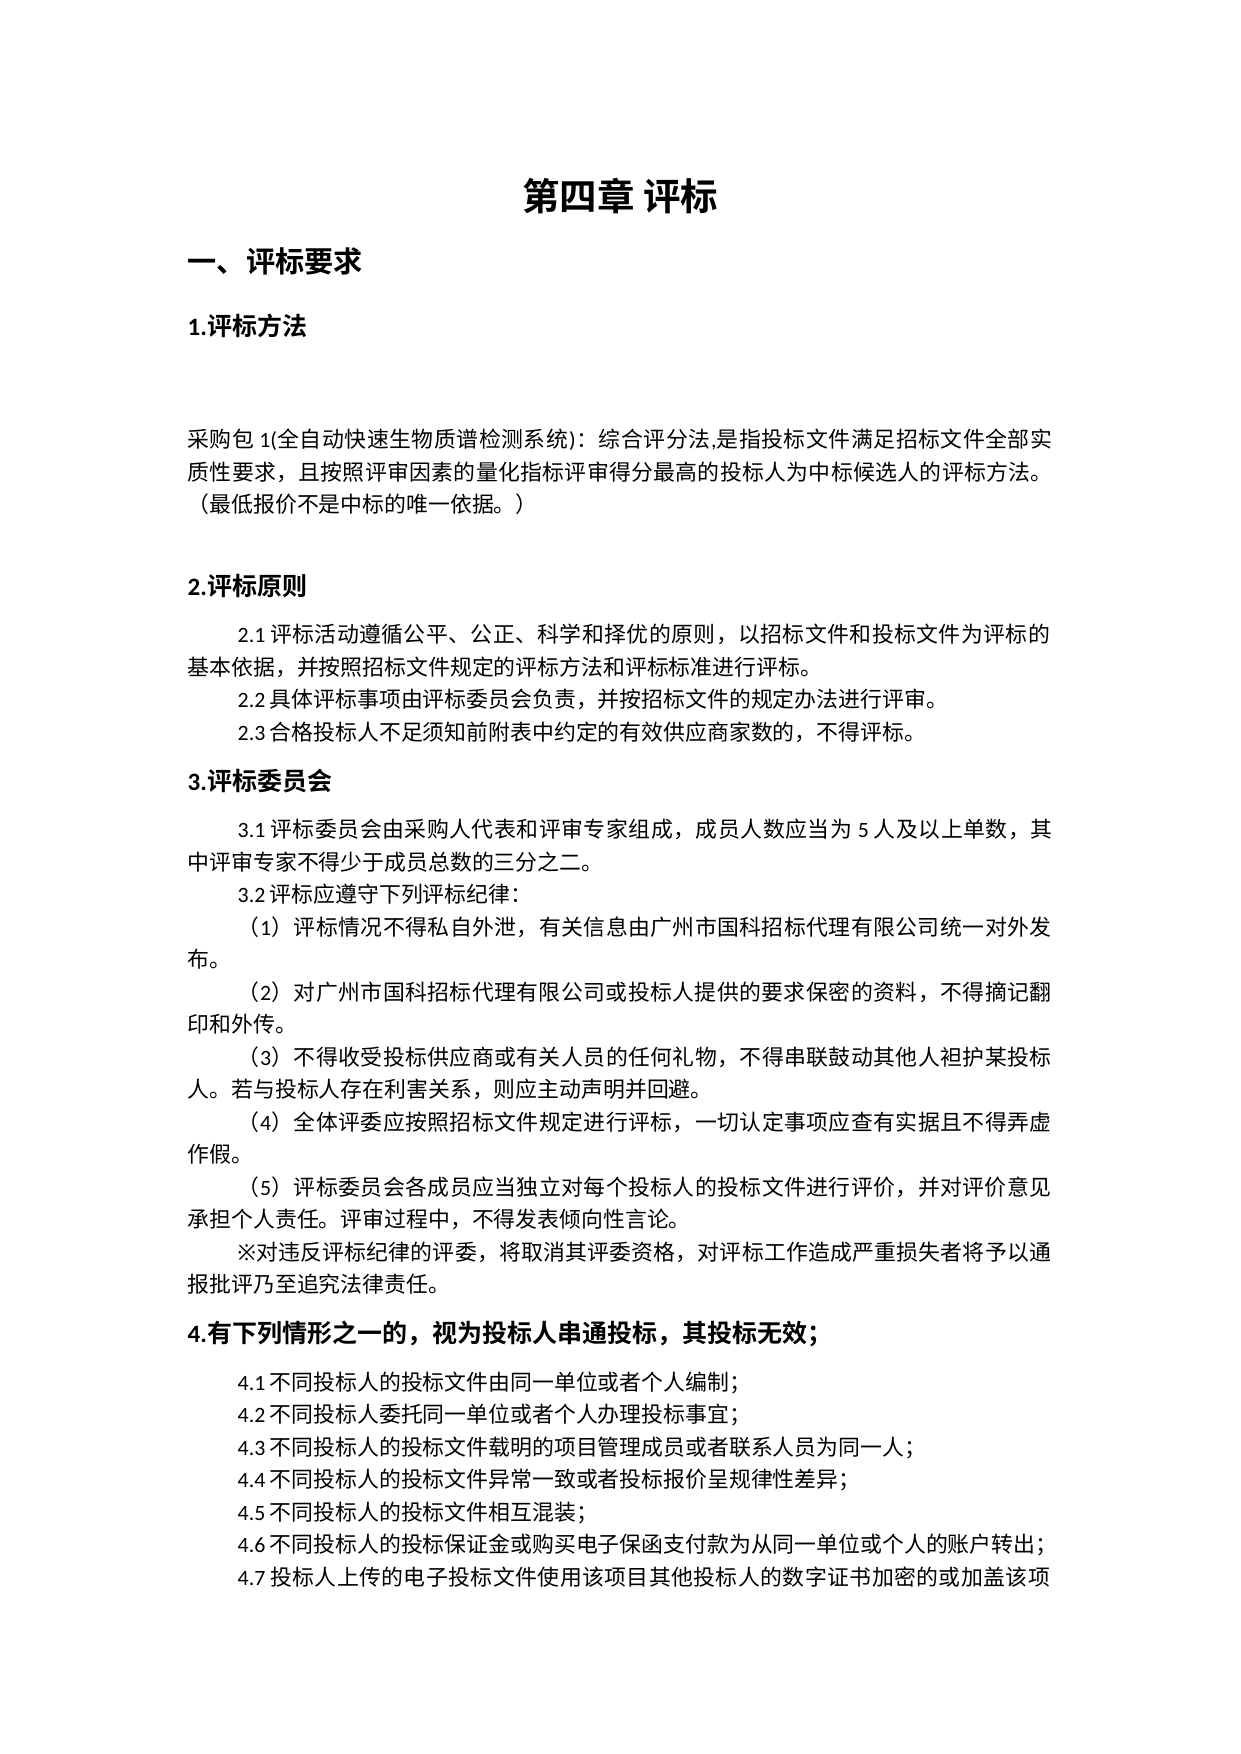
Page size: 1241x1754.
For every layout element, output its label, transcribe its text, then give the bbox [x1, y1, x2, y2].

text （5）评标委员会各成员应当独立对每个投标人的投标文件进行评价，并对评价意见承担个人责任。评审过程中，不得发表倾向性言论。 [187, 1169, 1053, 1234]
text 4.2不同投标人委托同一单位或者个人办理投标事宜； [187, 1397, 1053, 1429]
text 4.5不同投标人的投标文件相互混装； [187, 1494, 1053, 1527]
text 4.1不同投标人的投标文件由同一单位或者个人编制； [187, 1364, 1053, 1397]
text 3.评标委员会 [187, 747, 1053, 812]
text （4）全体评委应按照招标文件规定进行评标，一切认定事项应查有实据且不得弄虚作假。 [187, 1104, 1053, 1169]
text 4.有下列情形之一的，视为投标人串通投标，其投标无效； [187, 1299, 1053, 1364]
text （2）对广州市国科招标代理有限公司或投标人提供的要求保密的资料，不得摘记翻印和外传。 [187, 974, 1053, 1039]
text 采购包1(全自动快速生物质谱检测系统)：综合评分法,是指投标文件满足招标文件全部实质性要求，且按照评审因素的量化指标评审得分最高的投标人为中标候选人的评标方法。（最低报价不是中标的唯一依据。） [187, 422, 1053, 519]
text 1.评标方法 [187, 292, 1053, 357]
text ※对违反评标纪律的评委，将取消其评委资格，对评标工作造成严重损失者将予以通报批评乃至追究法律责任。 [187, 1234, 1053, 1299]
text （1）评标情况不得私自外泄，有关信息由广州市国科招标代理有限公司统一对外发布。 [187, 909, 1053, 974]
text 一、评标要求 [187, 227, 1053, 292]
text 2.1评标活动遵循公平、公正、科学和择优的原则，以招标文件和投标文件为评标的基本依据，并按照招标文件规定的评标方法和评标标准进行评标。 [187, 617, 1053, 682]
text 4.3不同投标人的投标文件载明的项目管理成员或者联系人员为同一人； [187, 1429, 1053, 1462]
text 4.6不同投标人的投标保证金或购买电子保函支付款为从同一单位或个人的账户转出； [187, 1527, 1053, 1559]
text 3.1评标委员会由采购人代表和评审专家组成，成员人数应当为5人及以上单数，其中评审专家不得少于成员总数的三分之二。 [187, 812, 1053, 877]
text 4.4不同投标人的投标文件异常一致或者投标报价呈规律性差异； [187, 1462, 1053, 1494]
text 3.2评标应遵守下列评标纪律： [187, 877, 1053, 909]
text 2.评标原则 [187, 552, 1053, 617]
text 2.3合格投标人不足须知前附表中约定的有效供应商家数的，不得评标。 [187, 714, 1053, 747]
text 第四章 评标 [187, 162, 1053, 227]
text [187, 1559, 1053, 1592]
text 2.2具体评标事项由评标委员会负责，并按招标文件的规定办法进行评审。 [187, 682, 1053, 714]
text （3）不得收受投标供应商或有关人员的任何礼物，不得串联鼓动其他人袒护某投标人。若与投标人存在利害关系，则应主动声明并回避。 [187, 1039, 1053, 1104]
